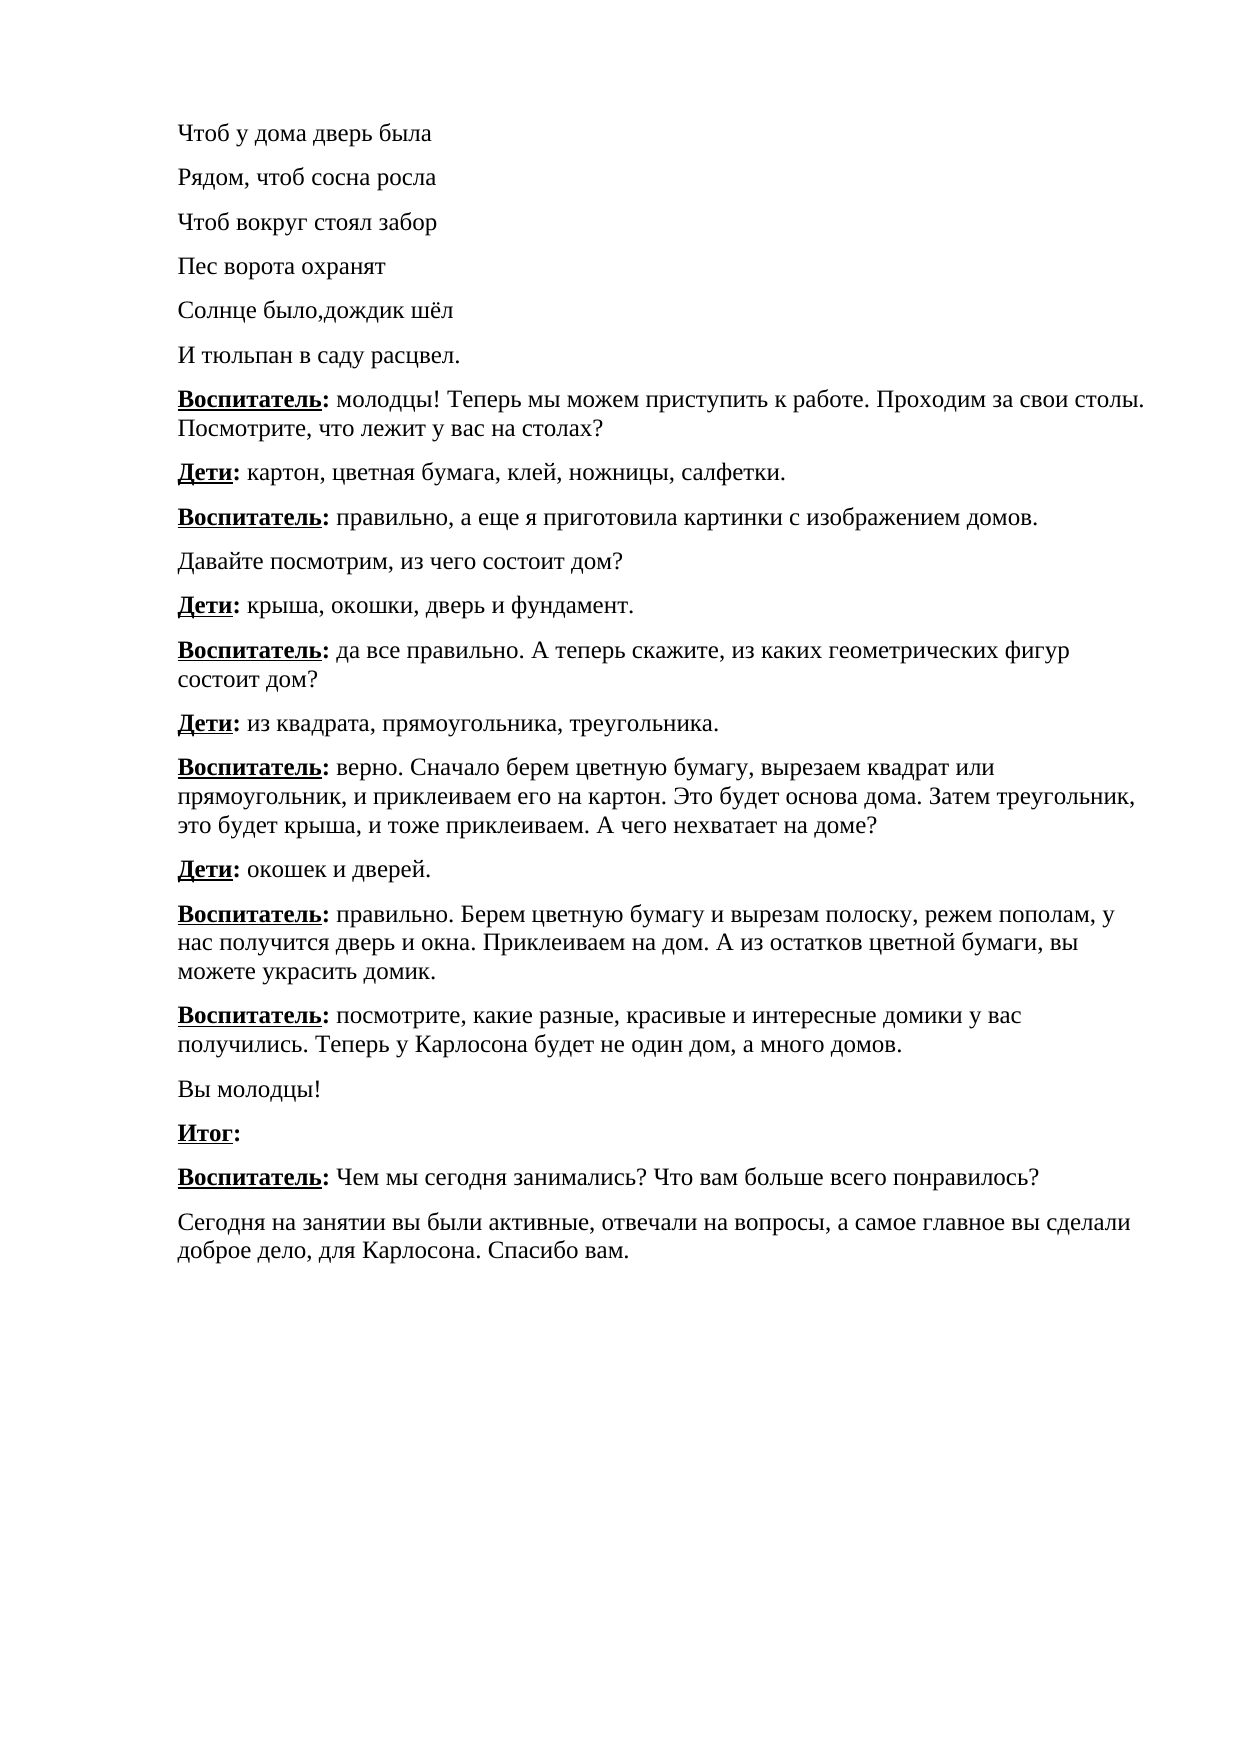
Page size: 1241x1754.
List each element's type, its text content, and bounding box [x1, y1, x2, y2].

text И тюльпан в саду расцвел. [177, 340, 1152, 369]
text Дети: картон, цветная бумага, клей, ножницы, салфетки. [177, 457, 1152, 486]
text Дети: из квадрата, прямоугольника, треугольника. [177, 708, 1152, 737]
text Воспитатель: правильно. Берем цветную бумагу и вырезам полоску, режем пополам, у нас получится дверь и окна. Приклеиваем на дом. А из остатков цветной бумаги, вы можете украсить домик. [177, 899, 1152, 985]
text Сегодня на занятии вы были активные, отвечали на вопросы, а самое главное вы сделали доброе дело, для Карлосона. Спасибо вам. [177, 1207, 1152, 1264]
text Пес ворота охранят [177, 251, 1152, 280]
text Воспитатель: правильно, а еще я приготовила картинки с изображением домов. [177, 502, 1152, 531]
text Воспитатель: верно. Сначало берем цветную бумагу, вырезаем квадрат или прямоугольник, и приклеиваем его на картон. Это будет основа дома. Затем треугольник, это будет крыша, и тоже приклеиваем. А чего нехватает на доме? [177, 752, 1152, 839]
text Дети: окошек и дверей. [177, 854, 1152, 883]
text Солнце было,дождик шёл [177, 296, 1152, 324]
text Воспитатель: Чем мы сегодня занимались? Что вам больше всего понравилось? [177, 1162, 1152, 1191]
text Вы молодцы! [177, 1074, 1152, 1102]
text Итог: [177, 1118, 1152, 1147]
text Давайте посмотрим, из чего состоит дом? [177, 546, 1152, 575]
text Чтоб у дома дверь была [177, 118, 1152, 147]
text Чтоб вокруг стоял забор [177, 207, 1152, 236]
text Воспитатель: молодцы! Теперь мы можем приступить к работе. Проходим за свои столы. Посмотрите, что лежит у вас на столах? [177, 384, 1152, 442]
text Воспитатель: посмотрите, какие разные, красивые и интересные домики у вас получились. Теперь у Карлосона будет не один дом, а много домов. [177, 1001, 1152, 1058]
text Воспитатель: да все правильно. А теперь скажите, из каких геометрических фигур состоит дом? [177, 635, 1152, 692]
text Рядом, чтоб сосна росла [177, 162, 1152, 191]
text Дети: крыша, окошки, дверь и фундамент. [177, 591, 1152, 619]
